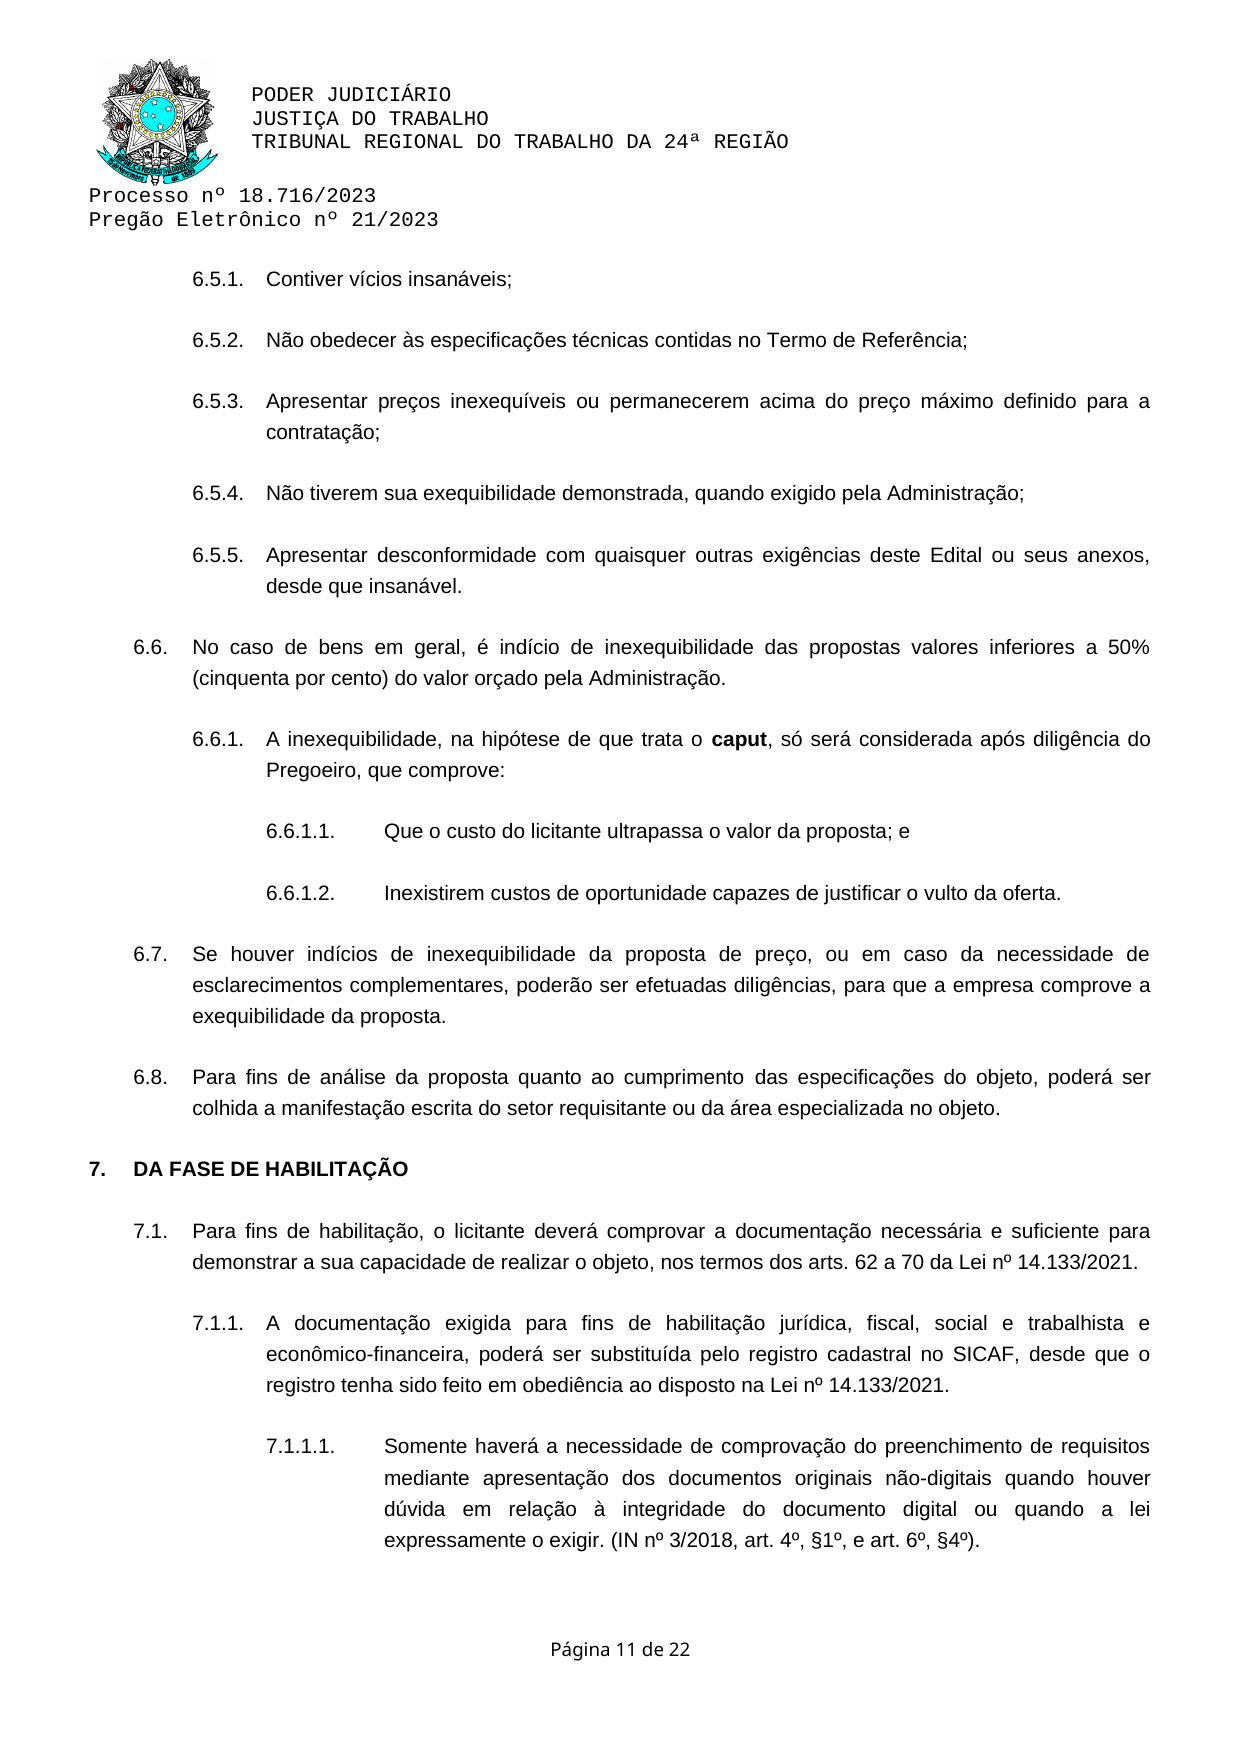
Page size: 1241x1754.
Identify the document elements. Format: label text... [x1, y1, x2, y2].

list A inexequibilidade, na hipótese de que trata o caput, só será considerada após diligência do Pregoeiro, que comprove: [192, 727, 1152, 782]
text Para fins de habilitação, o licitante deverá comprovar a documentação necessária e suficiente para demonstrar a sua capacidade de realizar o objeto, nos termos dos arts. 62 a 70 da Lei nº 14.133/2021. [133, 1218, 1152, 1273]
picture [96, 59, 220, 186]
text Somente haverá a necessidade de comprovação do preenchimento de requisitos mediante apresentação dos documentos originais não-digitais quando houver dúvida em relação à integridade do documento digital ou quando a lei expressamente o exigir. (IN nº 3/2018, art. 4º, §1º, e art. 6º, §4º). [266, 1434, 1152, 1552]
list Contiver vícios insanáveis; [192, 267, 1152, 291]
text Se houver indícios de inexequibilidade da proposta de preço, ou em caso da necessidade de esclarecimentos complementares, poderão ser efetuadas diligências, para que a empresa comprove a exequibilidade da proposta. [133, 942, 1152, 1028]
list Não tiverem sua exequibilidade demonstrada, quando exigido pela Administração; [192, 481, 1152, 505]
list Apresentar preços inexequíveis ou permanecerem acima do preço máximo definido para a contratação; [192, 389, 1152, 444]
text Que o custo do licitante ultrapassa o valor da proposta; e [266, 819, 1152, 843]
list Não obedecer às especificações técnicas contidas no Termo de Referência; [192, 328, 1152, 352]
text Para fins de análise da proposta quanto ao cumprimento das especificações do objeto, poderá ser colhida a manifestação escrita do setor requisitante ou da área especializada no objeto. [133, 1065, 1152, 1120]
list Apresentar desconformidade com quaisquer outras exigências deste Edital ou seus anexos, desde que insanável. [192, 542, 1152, 597]
text DA FASE DE HABILITAÇÃO [89, 1157, 1152, 1181]
text Inexistirem custos de oportunidade capazes de justificar o vulto da oferta. [266, 880, 1152, 904]
text No caso de bens em geral, é indício de inexequibilidade das propostas valores inferiores a 50% (cinquenta por cento) do valor orçado pela Administração. [133, 635, 1152, 690]
list A documentação exigida para fins de habilitação jurídica, fiscal, social e trabalhista e econômico-ﬁnanceira, poderá ser substituída pelo registro cadastral no SICAF, desde que o registro tenha sido feito em obediência ao disposto na Lei nº 14.133/2021. [192, 1311, 1152, 1397]
